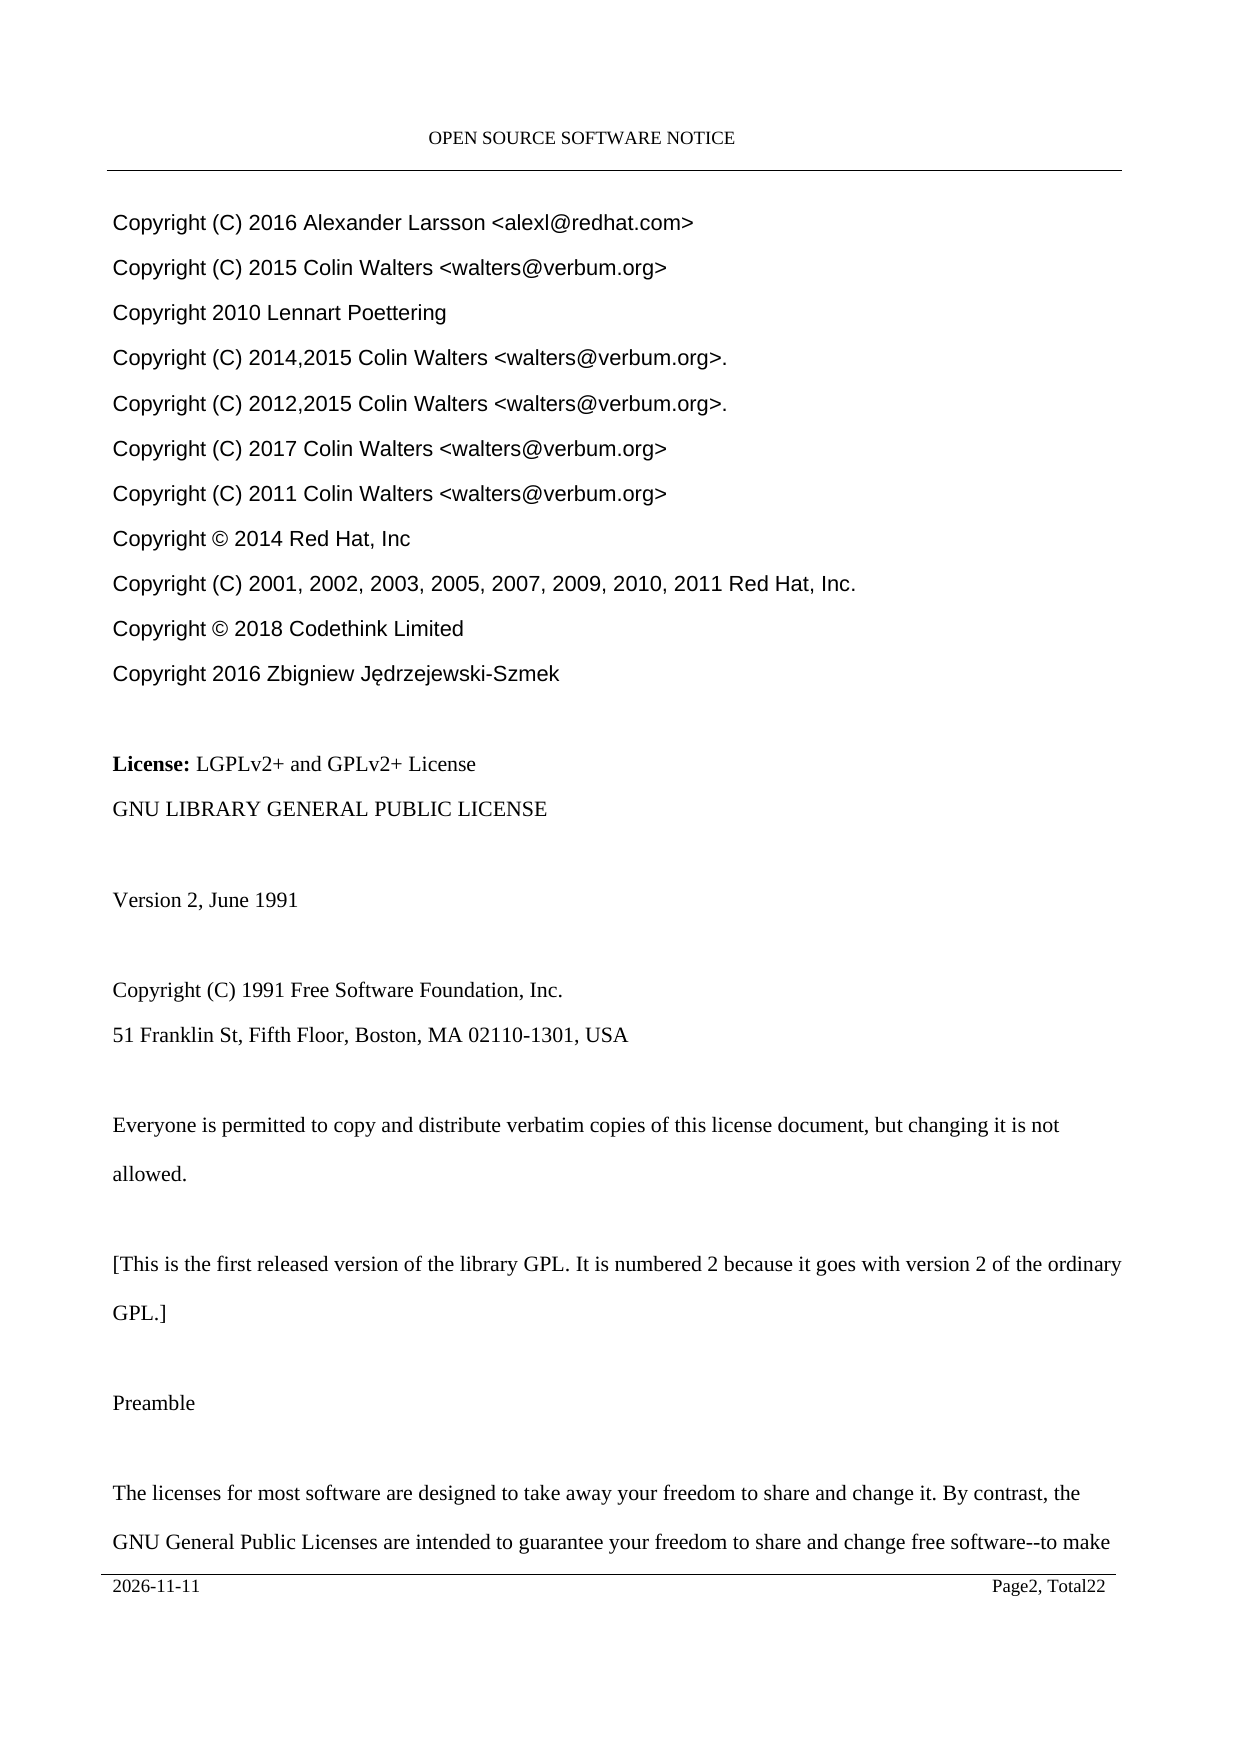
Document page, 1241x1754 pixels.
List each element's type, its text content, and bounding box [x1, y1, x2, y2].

text Copyright (C) 2001, 2002, 2003, 2005, 2007, 2009, 2010, 2011 Red Hat, Inc. [112, 567, 1128, 600]
text Copyright (C) 2014,2015 Colin Walters <walters@verbum.org>. [112, 342, 1128, 374]
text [112, 1477, 1128, 1558]
text Preamble [112, 1386, 1128, 1419]
text GNU LIBRARY GENERAL PUBLIC LICENSE [112, 793, 1128, 825]
text 51 Franklin St, Fifth Floor, Boston, MA 02110-1301, USA [112, 1018, 1128, 1051]
text Copyright 2010 Lennart Poettering [112, 297, 1128, 329]
text Copyright (C) 1991 Free Software Foundation, Inc. [112, 973, 1128, 1006]
text Copyright © 2014 Red Hat, Inc [112, 522, 1128, 554]
text [This is the first released version of the library GPL. It is numbered 2 because it goes with version 2 of the ordinary GPL.] [112, 1247, 1128, 1329]
text Copyright (C) 2016 Alexander Larsson <alexl@redhat.com> [112, 206, 1128, 239]
text License: LGPLv2+ and GPLv2+ License [112, 748, 1128, 780]
text Copyright (C) 2017 Colin Walters <walters@verbum.org> [112, 432, 1128, 464]
text Copyright © 2018 Codethink Limited [112, 612, 1128, 645]
text Copyright (C) 2012,2015 Colin Walters <walters@verbum.org>. [112, 387, 1128, 419]
text Everyone is permitted to copy and distribute verbatim copies of this license document, but changing it is not allowed. [112, 1108, 1128, 1190]
text Copyright (C) 2011 Colin Walters <walters@verbum.org> [112, 477, 1128, 509]
text Copyright (C) 2015 Colin Walters <walters@verbum.org> [112, 251, 1128, 284]
text Version 2, June 1991 [112, 883, 1128, 915]
text Copyright 2016 Zbigniew Jędrzejewski-Szmek [112, 657, 1128, 690]
